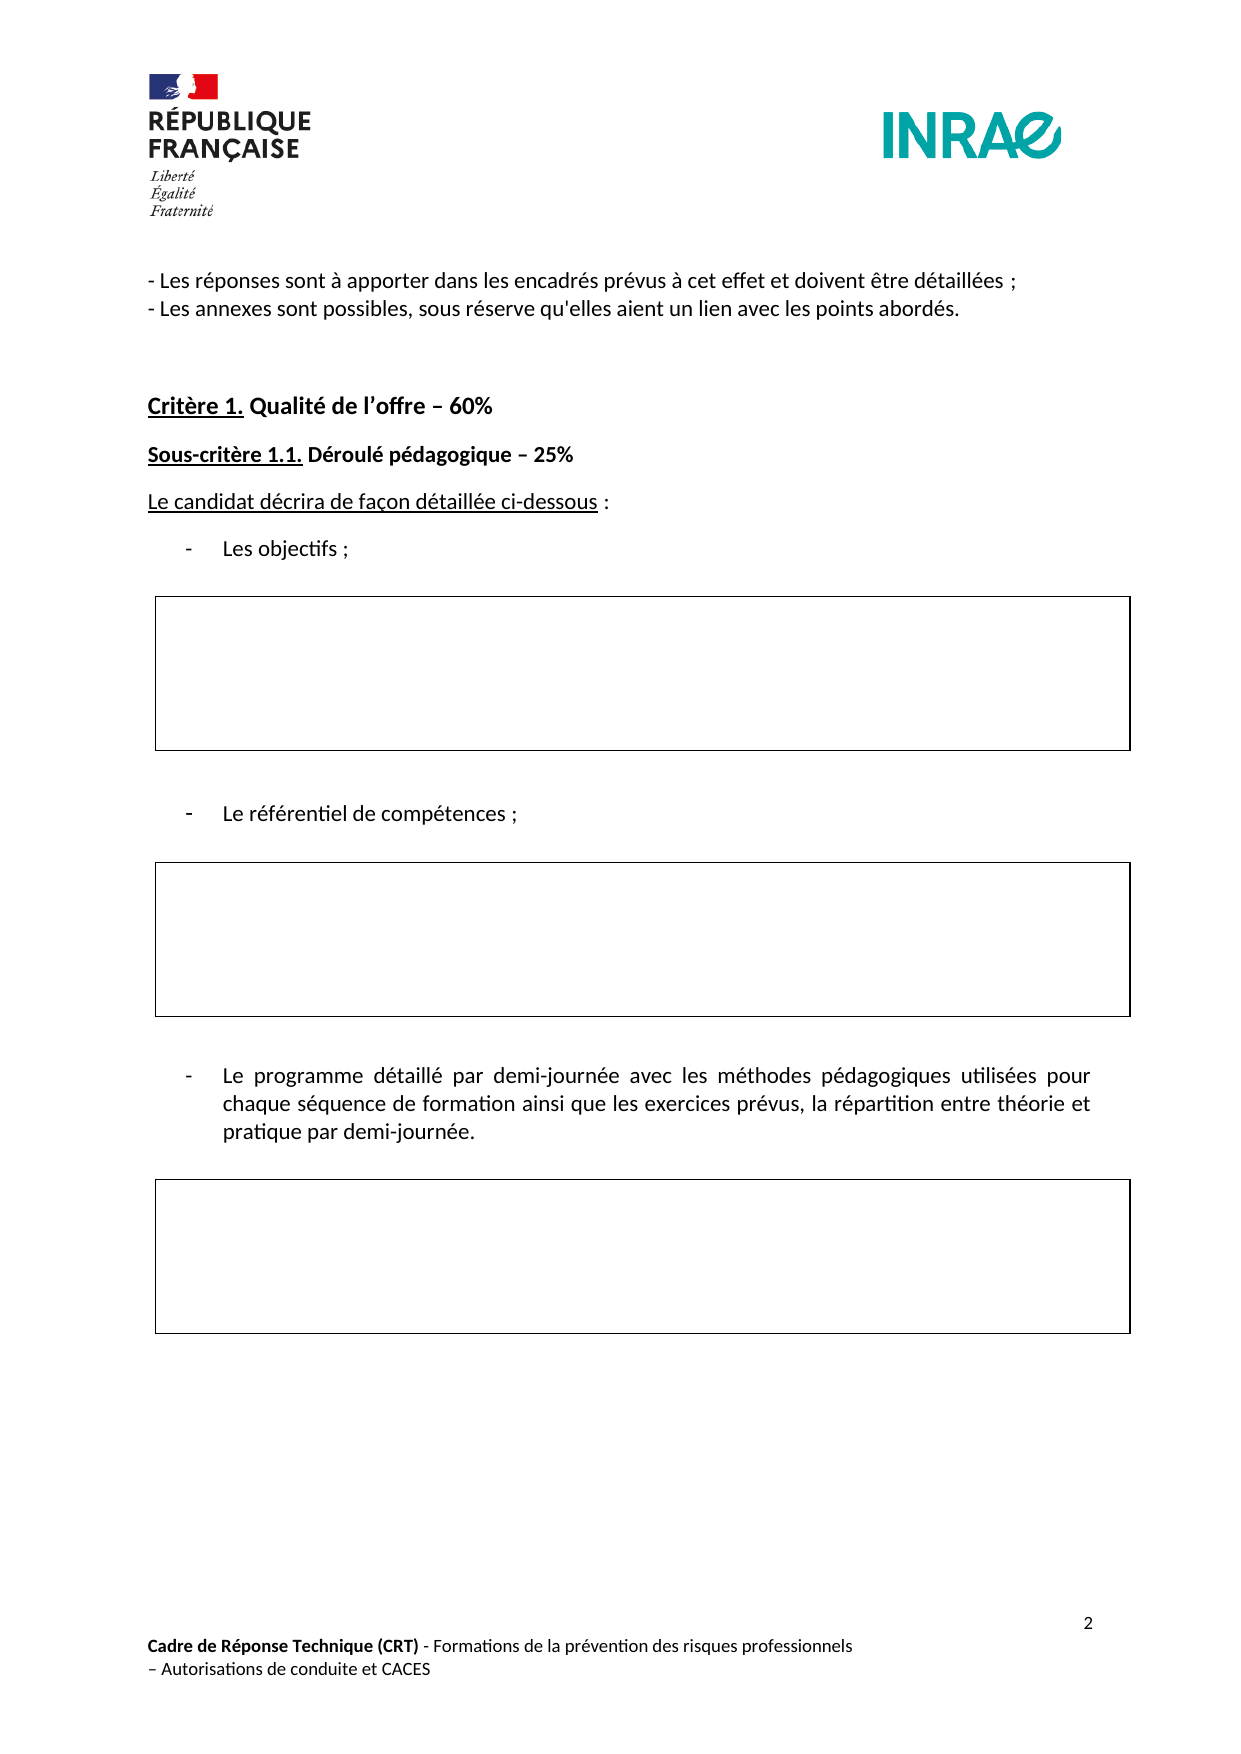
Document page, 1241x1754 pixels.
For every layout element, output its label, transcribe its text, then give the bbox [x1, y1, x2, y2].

list Le programme détaillé par demi-journée avec les méthodes pédagogiques utilisées pour chaque séquence de formation ainsi que les exercices prévus, la répartition entre théorie et pratique par demi-journée. [185, 1061, 1093, 1145]
list Le référentiel de compétences ; [185, 797, 1093, 828]
table_header [156, 863, 1129, 1016]
table_header [156, 597, 1129, 749]
list - Les réponses sont à apporter dans les encadrés prévus à cet effet et doivent être détaillées ; [148, 266, 1093, 294]
list Les objectifs ; [185, 534, 1093, 562]
text Sous-critère 1.1. Déroulé pédagogique – 25% [148, 440, 1093, 468]
picture [147, 73, 1062, 217]
list - Les annexes sont possibles, sous réserve qu'elles aient un lien avec les points abordés. [148, 294, 1093, 322]
table_header [156, 1180, 1129, 1333]
text Critère 1. Qualité de l’offre – 60% [148, 391, 1093, 421]
text Le candidat décrira de façon détaillée ci-dessous : [148, 487, 1093, 515]
